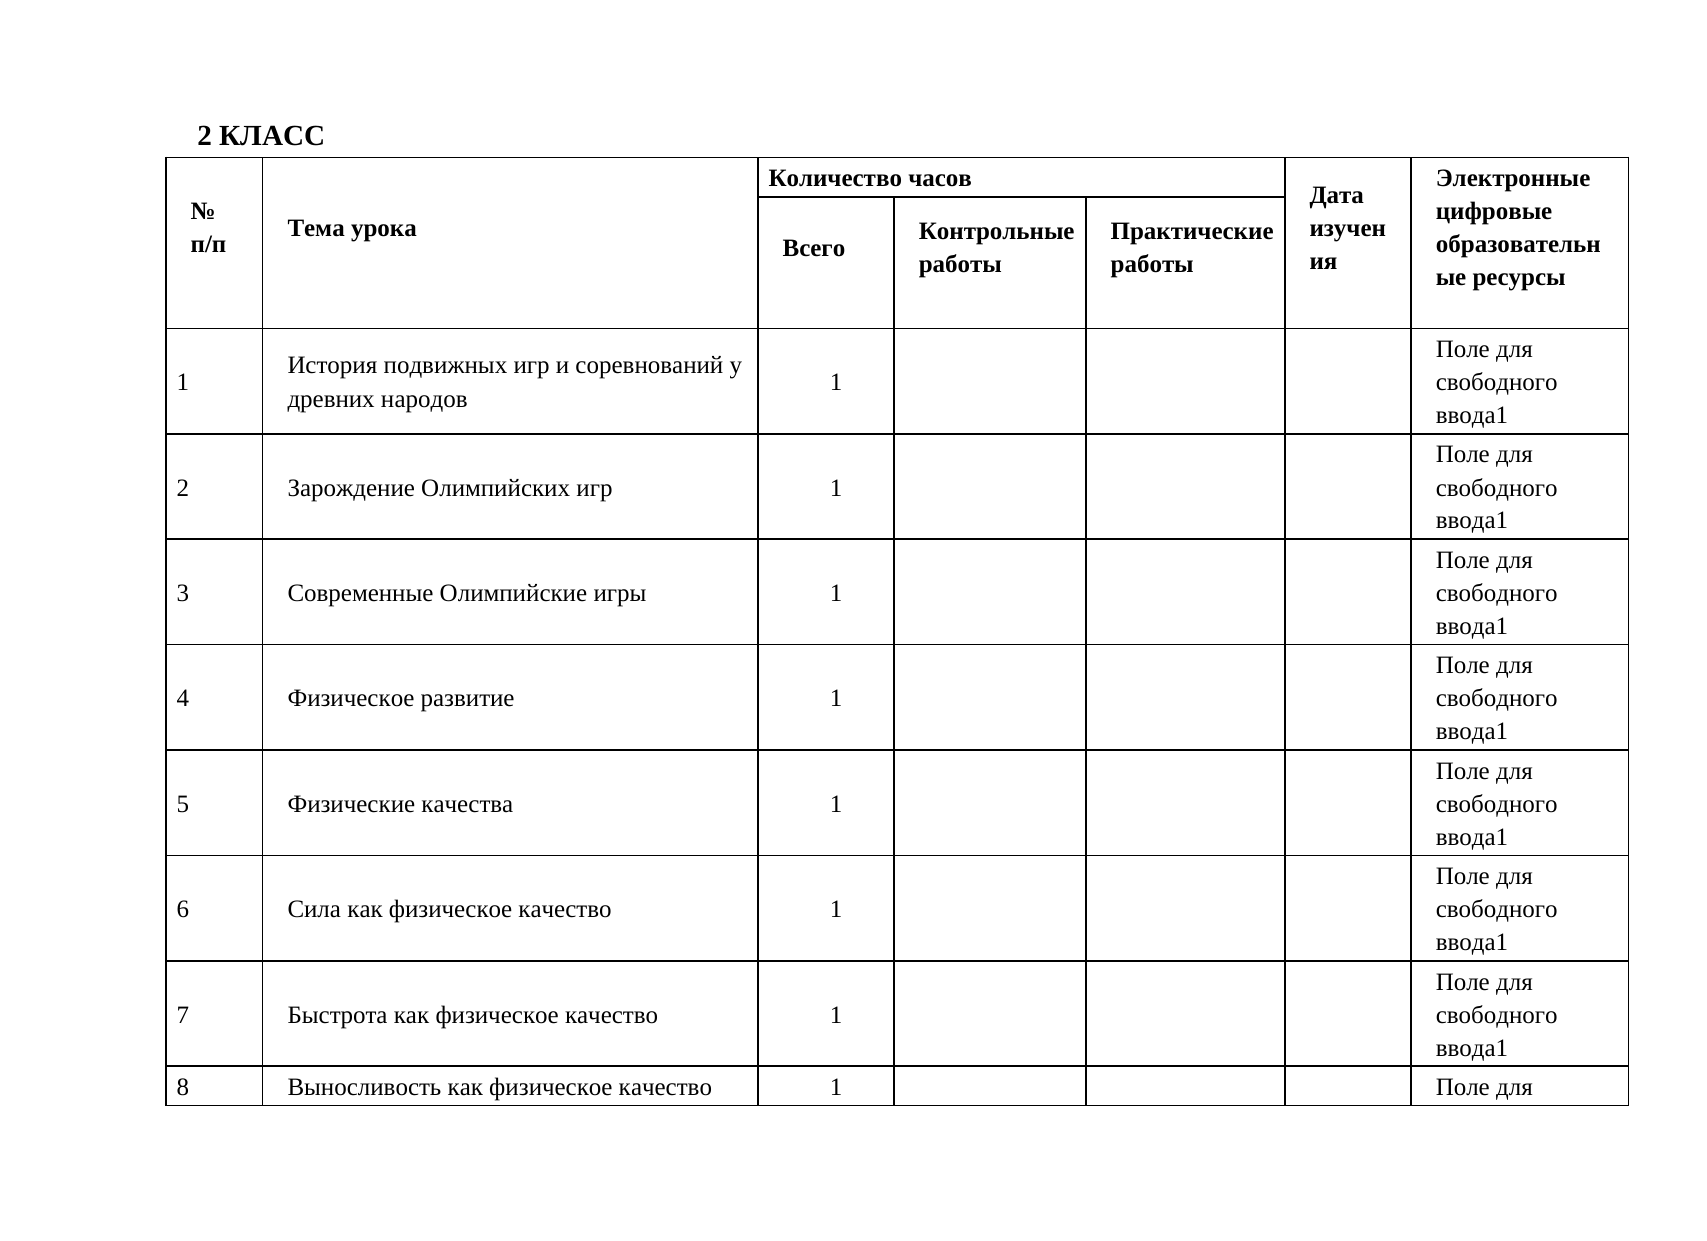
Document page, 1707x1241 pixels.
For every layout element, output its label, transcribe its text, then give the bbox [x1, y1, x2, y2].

table_header Дата изучения [1286, 158, 1410, 327]
table_cell 1 [759, 540, 893, 644]
table_cell [1286, 435, 1410, 538]
table_cell [1087, 435, 1284, 538]
table_cell [1286, 962, 1410, 1065]
table_cell [895, 856, 1085, 960]
table_cell 1 [759, 329, 893, 433]
table_cell [1087, 962, 1284, 1065]
table_cell Контрольные работы [895, 198, 1085, 327]
table_cell Сила как физическое качество [263, 856, 757, 960]
table_cell 8 [167, 1067, 262, 1105]
table_cell 7 [167, 962, 262, 1065]
table_header № п/п [167, 158, 262, 327]
table_cell Физические качества [263, 751, 757, 854]
table_cell 1 [759, 435, 893, 538]
table_cell [1087, 540, 1284, 644]
table_cell 1 [759, 962, 893, 1065]
table_cell [1087, 751, 1284, 854]
table_cell [1286, 329, 1410, 433]
table_cell [1286, 751, 1410, 854]
table_cell [895, 1067, 1085, 1105]
table_cell Поле для свободного ввода1 [1412, 645, 1628, 749]
table_cell Поле для свободного ввода1 [1412, 751, 1628, 854]
table_cell Практические работы [1087, 198, 1284, 327]
table_cell 1 [759, 856, 893, 960]
table_cell Современные Олимпийские игры [263, 540, 757, 644]
table_cell 3 [167, 540, 262, 644]
table_cell Поле для свободного ввода1 [1412, 962, 1628, 1065]
table_cell Быстрота как физическое качество [263, 962, 757, 1065]
table_cell Физическое развитие [263, 645, 757, 749]
table_header Количество часов [759, 158, 1284, 196]
table_cell [1286, 540, 1410, 644]
table_cell 1 [167, 329, 262, 433]
table_cell [1286, 856, 1410, 960]
text 2 КЛАСС [190, 118, 1618, 152]
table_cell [1412, 1067, 1628, 1105]
table_cell [1087, 645, 1284, 749]
table_cell [1087, 1067, 1284, 1105]
table_cell [895, 329, 1085, 433]
table_cell Всего [759, 198, 893, 327]
table_cell 1 [759, 751, 893, 854]
table_cell 6 [167, 856, 262, 960]
table_cell 2 [167, 435, 262, 538]
table_cell Зарождение Олимпийских игр [263, 435, 757, 538]
table_cell Поле для свободного ввода1 [1412, 856, 1628, 960]
table_cell [1286, 645, 1410, 749]
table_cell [263, 1067, 757, 1105]
table_cell Поле для свободного ввода1 [1412, 329, 1628, 433]
table_cell [895, 962, 1085, 1065]
table_cell [895, 751, 1085, 854]
table_cell [895, 540, 1085, 644]
table_header Тема урока [263, 158, 757, 327]
table_cell Поле для свободного ввода1 [1412, 540, 1628, 644]
table_cell 5 [167, 751, 262, 854]
table_cell [895, 645, 1085, 749]
table_header Электронные цифровые образовательные ресурсы [1412, 158, 1628, 327]
table_cell 4 [167, 645, 262, 749]
table_cell 1 [759, 1067, 893, 1105]
table_cell [895, 435, 1085, 538]
table_cell 1 [759, 645, 893, 749]
table_cell Поле для свободного ввода1 [1412, 435, 1628, 538]
table_cell История подвижных игр и соревнований у древних народов [263, 329, 757, 433]
table_cell [1087, 856, 1284, 960]
table_cell [1087, 329, 1284, 433]
table_cell [1286, 1067, 1410, 1105]
